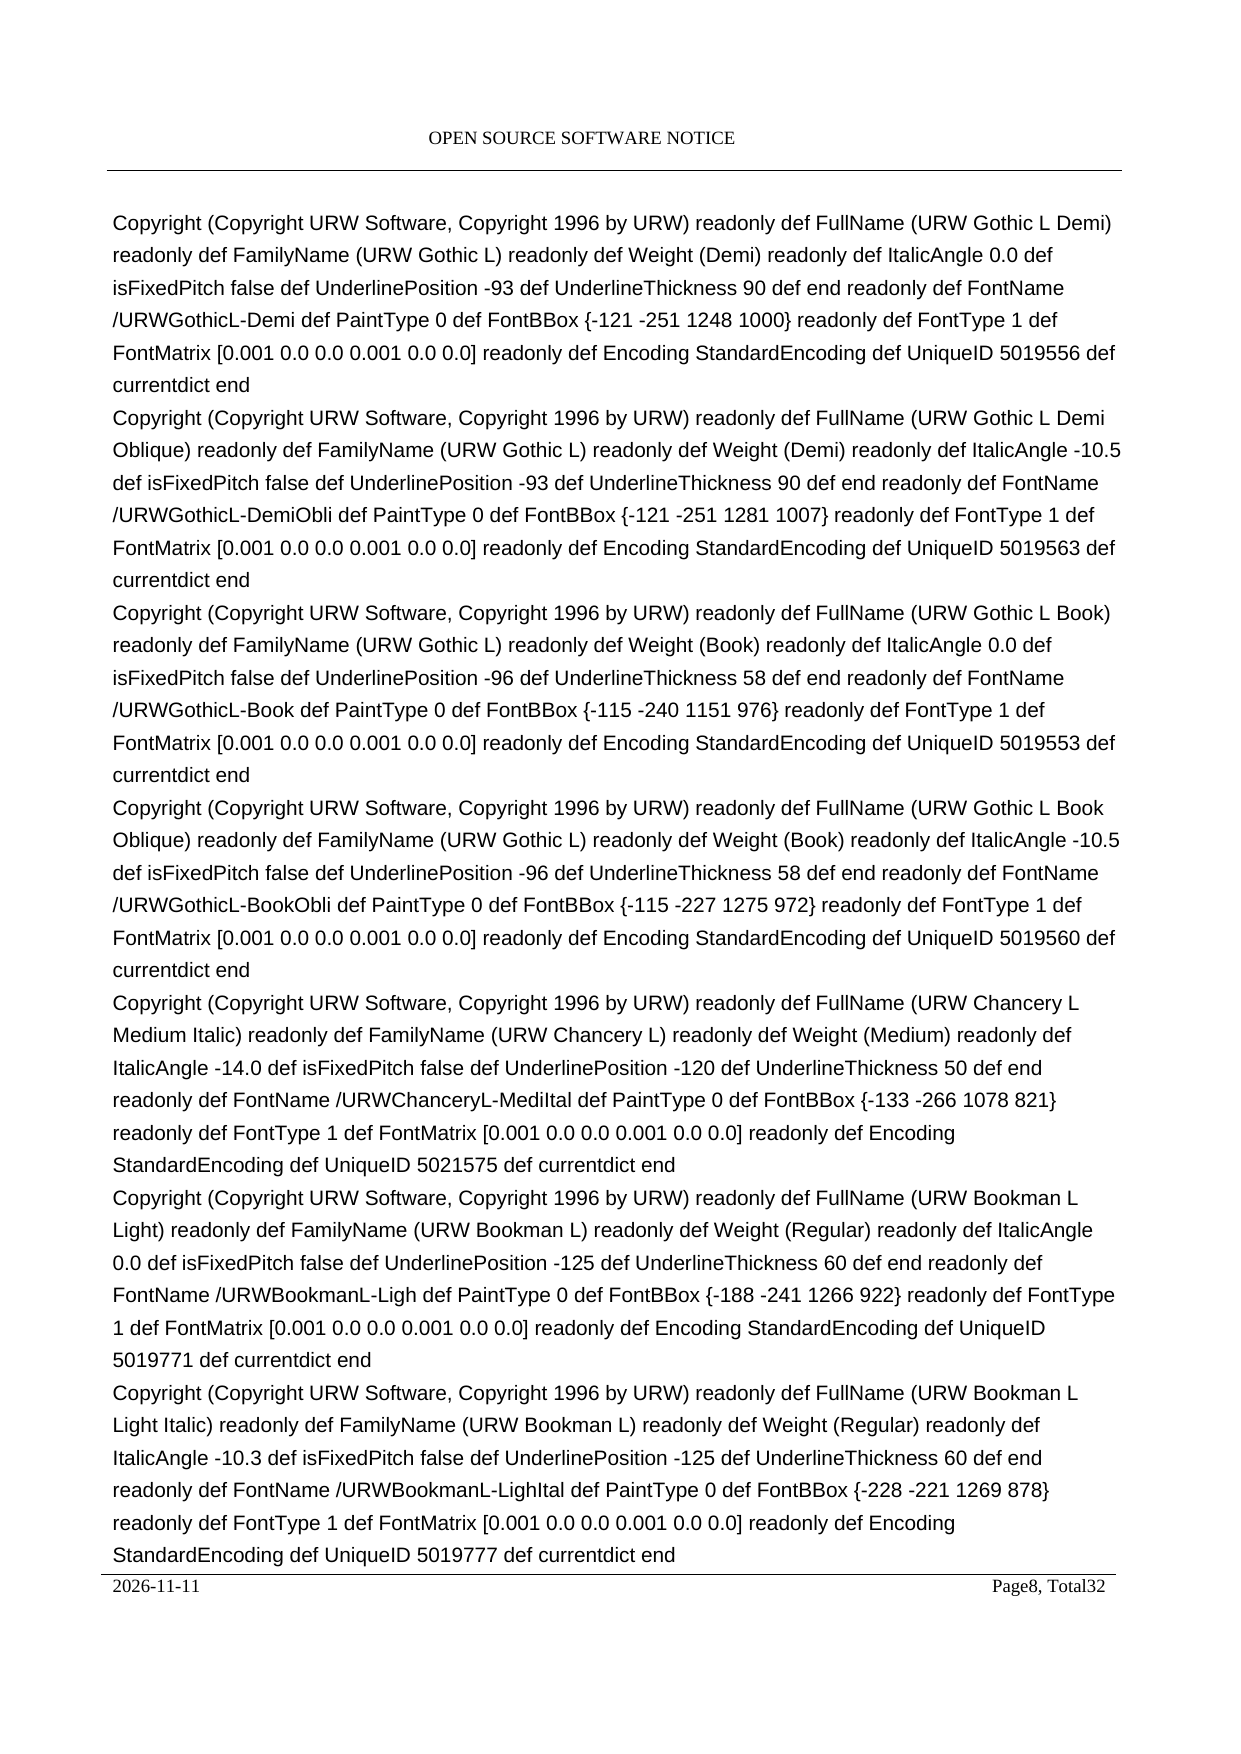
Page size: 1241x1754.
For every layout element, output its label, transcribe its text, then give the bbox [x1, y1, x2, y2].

text Copyright (Copyright URW Software, Copyright 1996 by URW) readonly def FullName (URW Chancery L Medium Italic) readonly def FamilyName (URW Chancery L) readonly def Weight (Medium) readonly def ItalicAngle -14.0 def isFixedPitch false def UnderlinePosition -120 def UnderlineThickness 50 def end readonly def FontName /URWChanceryL-MediItal def PaintType 0 def FontBBox {-133 -266 1078 821} readonly def FontType 1 def FontMatrix [0.001 0.0 0.0 0.001 0.0 0.0] readonly def Encoding StandardEncoding def UniqueID 5021575 def currentdict end [112, 986, 1128, 1181]
text Copyright (Copyright URW Software, Copyright 1996 by URW) readonly def FullName (URW Gothic L Book Oblique) readonly def FamilyName (URW Gothic L) readonly def Weight (Book) readonly def ItalicAngle -10.5 def isFixedPitch false def UnderlinePosition -96 def UnderlineThickness 58 def end readonly def FontName /URWGothicL-BookObli def PaintType 0 def FontBBox {-115 -227 1275 972} readonly def FontType 1 def FontMatrix [0.001 0.0 0.0 0.001 0.0 0.0] readonly def Encoding StandardEncoding def UniqueID 5019560 def currentdict end [112, 791, 1128, 986]
text Copyright (Copyright URW Software, Copyright 1996 by URW) readonly def FullName (URW Gothic L Demi) readonly def FamilyName (URW Gothic L) readonly def Weight (Demi) readonly def ItalicAngle 0.0 def isFixedPitch false def UnderlinePosition -93 def UnderlineThickness 90 def end readonly def FontName /URWGothicL-Demi def PaintType 0 def FontBBox {-121 -251 1248 1000} readonly def FontType 1 def FontMatrix [0.001 0.0 0.0 0.001 0.0 0.0] readonly def Encoding StandardEncoding def UniqueID 5019556 def currentdict end [112, 206, 1128, 401]
text Copyright (Copyright URW Software, Copyright 1996 by URW) readonly def FullName (URW Gothic L Demi Oblique) readonly def FamilyName (URW Gothic L) readonly def Weight (Demi) readonly def ItalicAngle -10.5 def isFixedPitch false def UnderlinePosition -93 def UnderlineThickness 90 def end readonly def FontName /URWGothicL-DemiObli def PaintType 0 def FontBBox {-121 -251 1281 1007} readonly def FontType 1 def FontMatrix [0.001 0.0 0.0 0.001 0.0 0.0] readonly def Encoding StandardEncoding def UniqueID 5019563 def currentdict end [112, 401, 1128, 596]
text Copyright (Copyright URW Software, Copyright 1996 by URW) readonly def FullName (URW Bookman L Light Italic) readonly def FamilyName (URW Bookman L) readonly def Weight (Regular) readonly def ItalicAngle -10.3 def isFixedPitch false def UnderlinePosition -125 def UnderlineThickness 60 def end readonly def FontName /URWBookmanL-LighItal def PaintType 0 def FontBBox {-228 -221 1269 878} readonly def FontType 1 def FontMatrix [0.001 0.0 0.0 0.001 0.0 0.0] readonly def Encoding StandardEncoding def UniqueID 5019777 def currentdict end [112, 1376, 1128, 1571]
text Copyright (Copyright URW Software, Copyright 1996 by URW) readonly def FullName (URW Gothic L Book) readonly def FamilyName (URW Gothic L) readonly def Weight (Book) readonly def ItalicAngle 0.0 def isFixedPitch false def UnderlinePosition -96 def UnderlineThickness 58 def end readonly def FontName /URWGothicL-Book def PaintType 0 def FontBBox {-115 -240 1151 976} readonly def FontType 1 def FontMatrix [0.001 0.0 0.0 0.001 0.0 0.0] readonly def Encoding StandardEncoding def UniqueID 5019553 def currentdict end [112, 596, 1128, 791]
text Copyright (Copyright URW Software, Copyright 1996 by URW) readonly def FullName (URW Bookman L Light) readonly def FamilyName (URW Bookman L) readonly def Weight (Regular) readonly def ItalicAngle 0.0 def isFixedPitch false def UnderlinePosition -125 def UnderlineThickness 60 def end readonly def FontName /URWBookmanL-Ligh def PaintType 0 def FontBBox {-188 -241 1266 922} readonly def FontType 1 def FontMatrix [0.001 0.0 0.0 0.001 0.0 0.0] readonly def Encoding StandardEncoding def UniqueID 5019771 def currentdict end [112, 1181, 1128, 1376]
